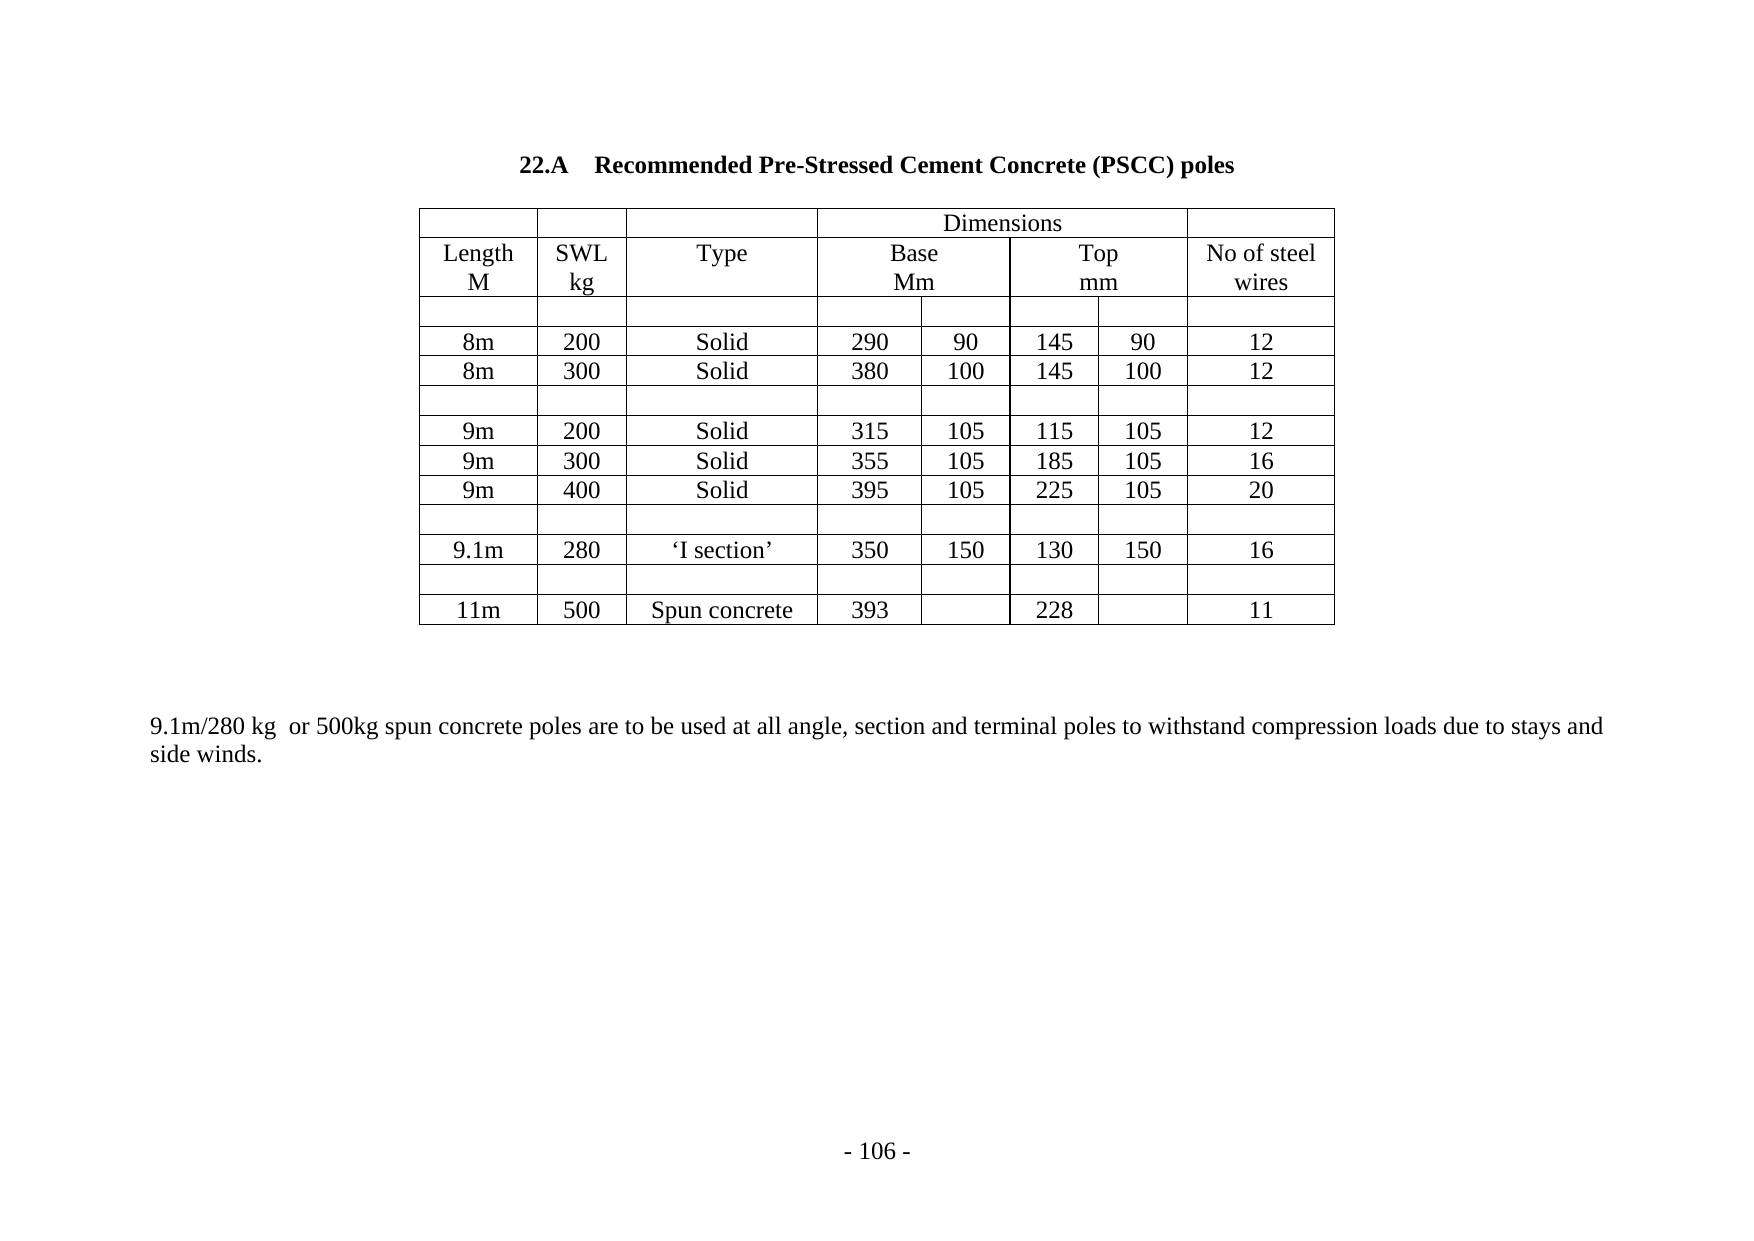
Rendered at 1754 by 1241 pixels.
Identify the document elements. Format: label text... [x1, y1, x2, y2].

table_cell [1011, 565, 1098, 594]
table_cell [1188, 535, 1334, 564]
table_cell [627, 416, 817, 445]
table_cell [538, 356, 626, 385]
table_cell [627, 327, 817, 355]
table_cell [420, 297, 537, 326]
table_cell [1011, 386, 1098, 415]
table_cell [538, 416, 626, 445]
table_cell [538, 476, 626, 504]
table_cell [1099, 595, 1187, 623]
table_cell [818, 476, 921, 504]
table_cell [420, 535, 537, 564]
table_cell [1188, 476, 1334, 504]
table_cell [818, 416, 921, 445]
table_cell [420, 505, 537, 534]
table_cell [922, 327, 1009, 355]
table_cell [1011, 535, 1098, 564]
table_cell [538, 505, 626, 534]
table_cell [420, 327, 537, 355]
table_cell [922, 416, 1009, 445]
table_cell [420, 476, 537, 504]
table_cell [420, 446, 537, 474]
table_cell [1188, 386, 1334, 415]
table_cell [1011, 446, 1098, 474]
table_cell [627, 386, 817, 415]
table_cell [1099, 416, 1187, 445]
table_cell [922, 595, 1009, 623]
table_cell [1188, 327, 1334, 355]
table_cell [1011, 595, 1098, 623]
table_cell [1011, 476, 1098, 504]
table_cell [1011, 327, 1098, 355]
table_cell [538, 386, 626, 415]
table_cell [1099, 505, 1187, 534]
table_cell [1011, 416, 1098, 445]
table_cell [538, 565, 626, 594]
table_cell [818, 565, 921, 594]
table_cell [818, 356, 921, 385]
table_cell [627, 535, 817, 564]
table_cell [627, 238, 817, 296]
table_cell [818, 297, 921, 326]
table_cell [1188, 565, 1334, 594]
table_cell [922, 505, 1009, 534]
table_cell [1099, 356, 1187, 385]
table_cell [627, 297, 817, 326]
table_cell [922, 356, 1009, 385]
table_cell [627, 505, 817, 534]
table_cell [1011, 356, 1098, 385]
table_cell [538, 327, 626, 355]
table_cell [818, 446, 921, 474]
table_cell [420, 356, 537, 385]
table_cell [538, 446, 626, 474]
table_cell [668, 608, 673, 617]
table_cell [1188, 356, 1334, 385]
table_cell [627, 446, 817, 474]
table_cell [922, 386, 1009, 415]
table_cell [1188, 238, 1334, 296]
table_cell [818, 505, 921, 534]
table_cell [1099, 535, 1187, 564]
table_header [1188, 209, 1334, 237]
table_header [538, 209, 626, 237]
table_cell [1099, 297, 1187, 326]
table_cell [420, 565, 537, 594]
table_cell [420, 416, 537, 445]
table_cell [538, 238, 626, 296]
text 9.1m/280 kg or 500kg spun concrete poles are to be used at all angle, section and terminal poles to withstand compression loads due to stays and side winds. [150, 711, 1604, 768]
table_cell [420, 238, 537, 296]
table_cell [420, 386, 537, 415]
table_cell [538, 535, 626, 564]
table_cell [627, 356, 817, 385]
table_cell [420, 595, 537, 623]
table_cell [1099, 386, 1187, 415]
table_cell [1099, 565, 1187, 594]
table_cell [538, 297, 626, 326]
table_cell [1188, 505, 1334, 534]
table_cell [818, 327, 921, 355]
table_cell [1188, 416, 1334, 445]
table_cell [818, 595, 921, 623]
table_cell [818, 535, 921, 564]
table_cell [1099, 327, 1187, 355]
text 22.A Recommended Pre-Stressed Cement Concrete (PSCC) poles [150, 150, 1604, 179]
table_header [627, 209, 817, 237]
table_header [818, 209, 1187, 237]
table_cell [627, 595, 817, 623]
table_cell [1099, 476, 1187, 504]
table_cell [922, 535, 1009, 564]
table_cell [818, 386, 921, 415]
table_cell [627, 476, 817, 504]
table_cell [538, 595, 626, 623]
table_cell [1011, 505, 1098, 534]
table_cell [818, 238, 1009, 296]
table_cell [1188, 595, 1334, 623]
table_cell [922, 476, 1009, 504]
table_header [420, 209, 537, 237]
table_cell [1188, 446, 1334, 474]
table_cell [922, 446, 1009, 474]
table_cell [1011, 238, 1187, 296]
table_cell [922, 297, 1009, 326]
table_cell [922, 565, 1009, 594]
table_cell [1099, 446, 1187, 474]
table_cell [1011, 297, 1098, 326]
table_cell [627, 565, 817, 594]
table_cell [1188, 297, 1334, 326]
